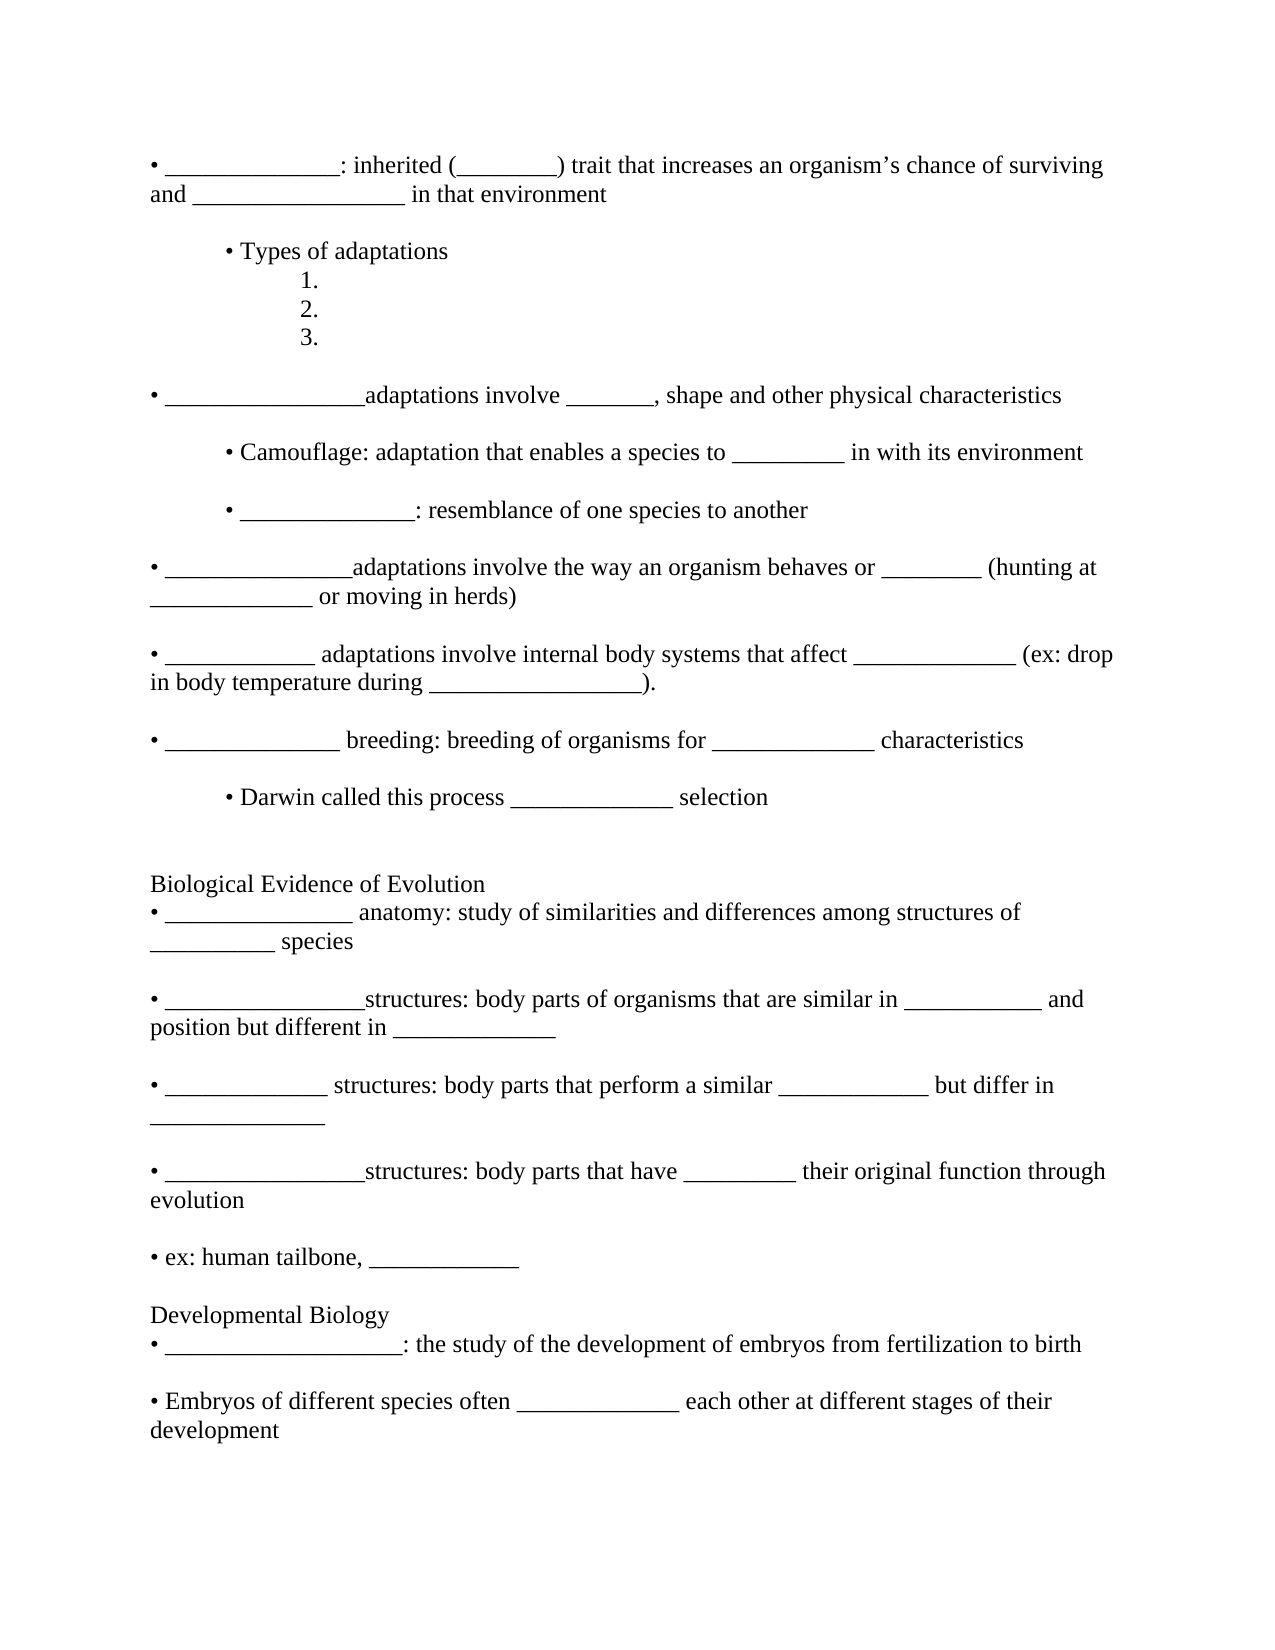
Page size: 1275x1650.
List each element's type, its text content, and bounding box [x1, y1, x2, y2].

text Biological Evidence of Evolution [150, 869, 1125, 897]
text • ______________ breeding: breeding of organisms for _____________ characteristics [150, 725, 1125, 754]
text • Embryos of different species often _____________ each other at different stages of their development [150, 1386, 1125, 1444]
text • ___________________: the study of the development of embryos from fertilization to birth [150, 1329, 1125, 1357]
text • _______________ anatomy: study of similarities and differences among structures of __________ species [150, 897, 1125, 955]
text • Types of adaptations [225, 236, 1125, 265]
text • ______________: inherited (________) trait that increases an organism’s chance of surviving and _________________ in that environment [150, 150, 1125, 207]
text • _______________adaptations involve the way an organism behaves or ________ (hunting at _____________ or moving in herds) [150, 552, 1125, 610]
text • Darwin called this process _____________ selection [225, 782, 1125, 811]
text • ________________structures: body parts that have _________ their original function through evolution [150, 1156, 1125, 1214]
text • ex: human tailbone, ____________ [150, 1242, 1125, 1271]
text • Camouflage: adaptation that enables a species to _________ in with its environment [225, 437, 1125, 466]
text • ________________structures: body parts of organisms that are similar in ___________ and position but different in _____________ [150, 984, 1125, 1041]
text • ______________: resemblance of one species to another [225, 495, 1125, 524]
text Developmental Biology [150, 1300, 1125, 1329]
text • _____________ structures: body parts that perform a similar ____________ but differ in ______________ [150, 1070, 1125, 1127]
text • ________________adaptations involve _______, shape and other physical characteristics [150, 380, 1125, 409]
text • ____________ adaptations involve internal body systems that affect _____________ (ex: drop in body temperature during _________________). [150, 639, 1125, 696]
